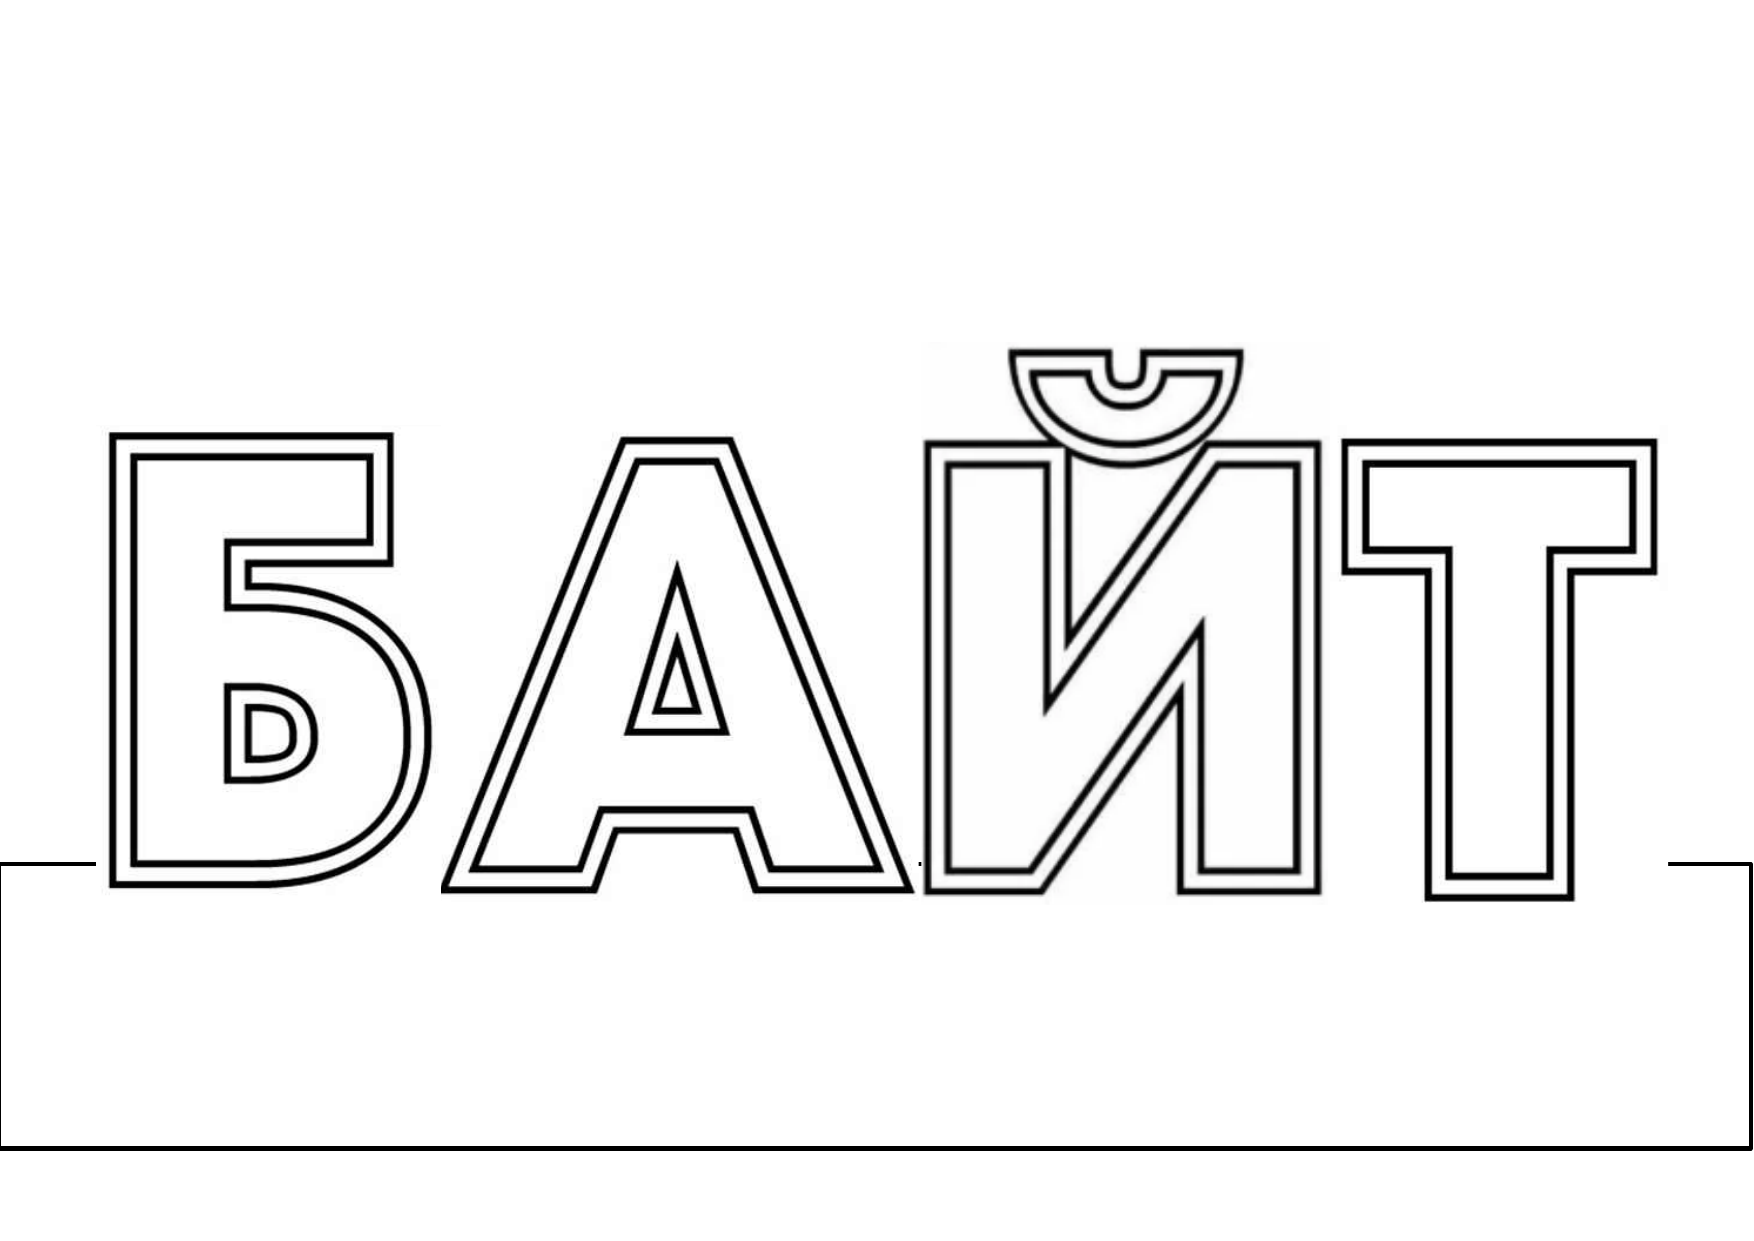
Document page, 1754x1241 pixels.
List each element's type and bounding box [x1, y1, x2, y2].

picture [96, 425, 919, 905]
picture [921, 342, 1669, 907]
